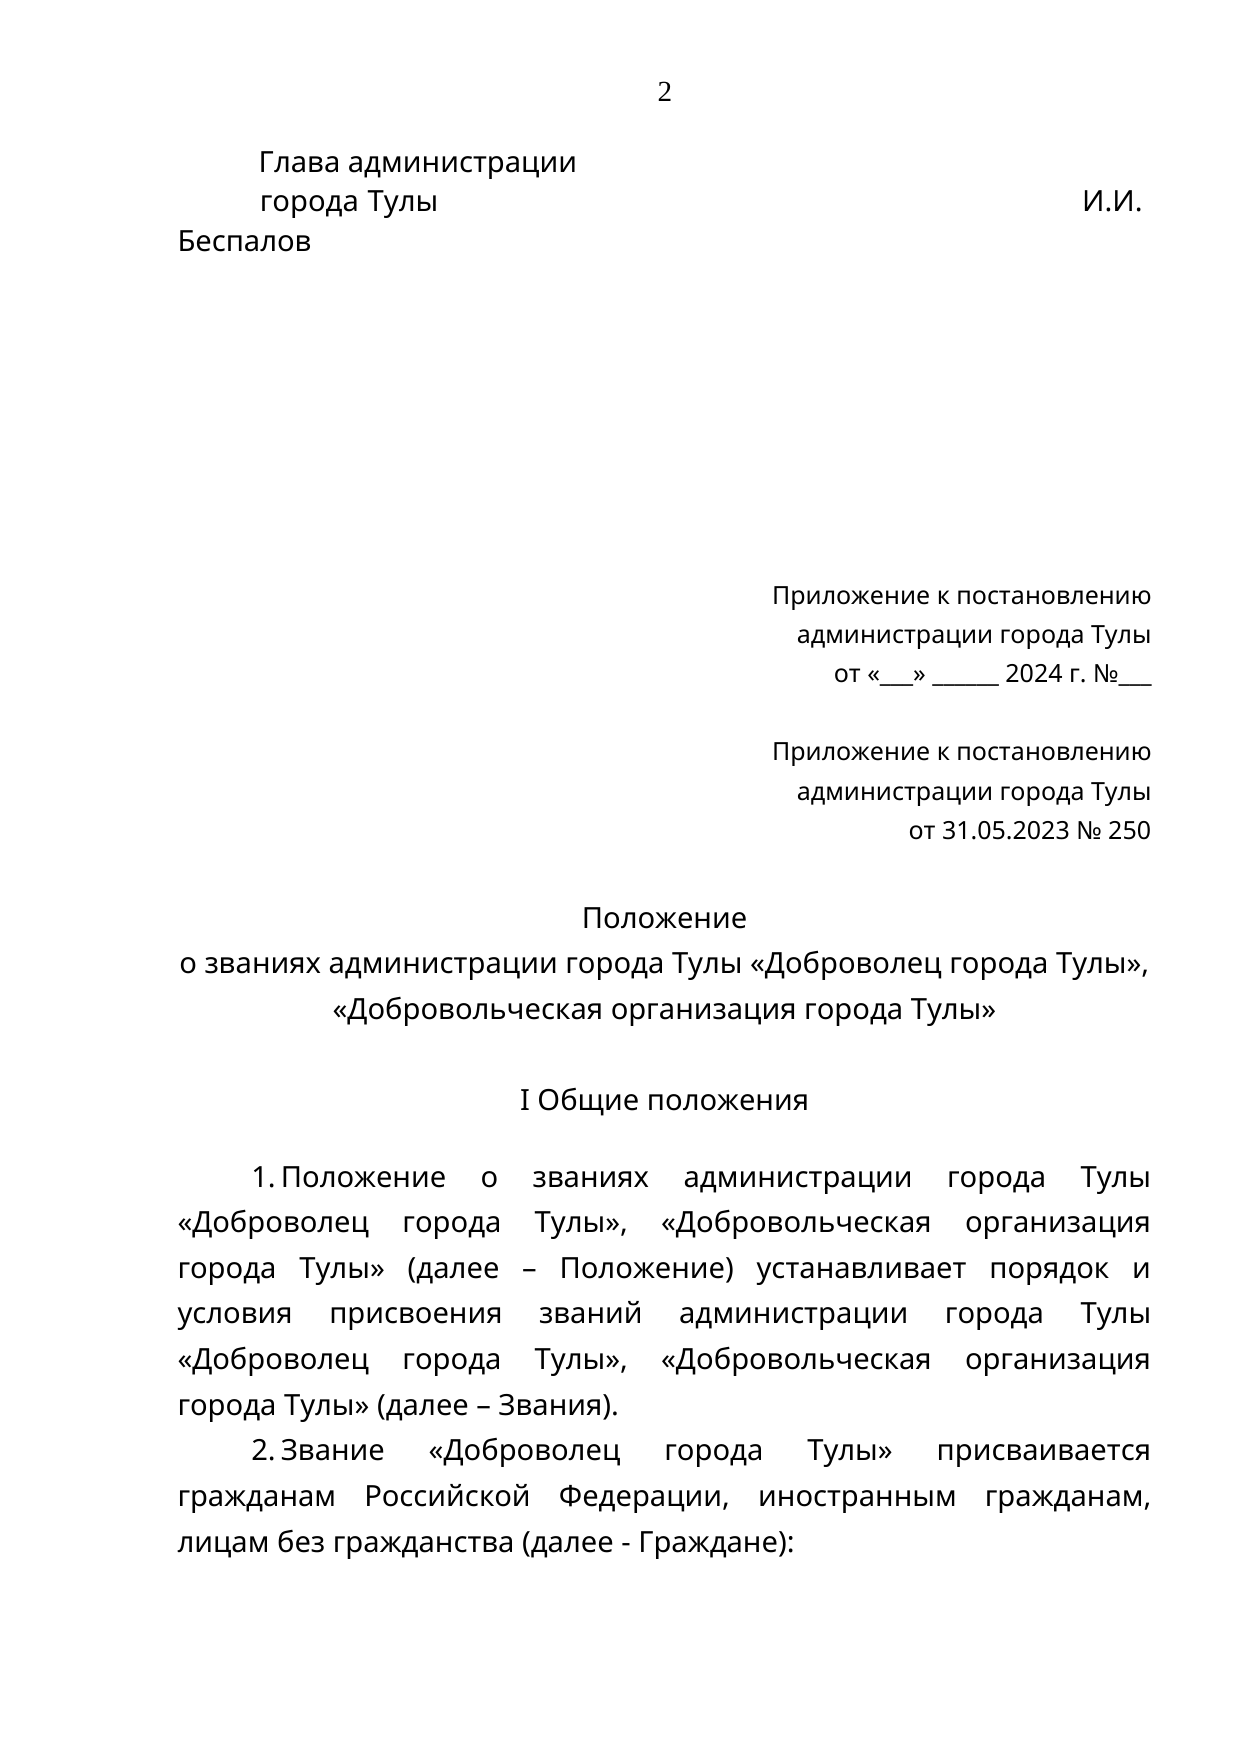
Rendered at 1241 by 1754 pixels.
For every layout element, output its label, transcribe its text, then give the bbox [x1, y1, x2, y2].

text администрации города Тулы [177, 617, 1152, 651]
text администрации города Тулы [177, 773, 1152, 807]
text города Тулы И.И. Беспалов [177, 181, 1152, 260]
list Положение о званиях администрации города Тулы «Доброволец города Тулы», «Добровольческая организация города Тулы» (далее – Положение) устанавливает порядок и условия присвоения званий администрации города Тулы «Доброволец города Тулы», «Добровольческая организация города Тулы» (далее – Звания). [177, 1156, 1152, 1424]
text Приложение к постановлению [177, 577, 1152, 611]
text I Общие положения [177, 1080, 1152, 1119]
text о званиях администрации города Тулы «Доброволец города Тулы», «Добровольческая организация города Тулы» [177, 943, 1152, 1028]
text Приложение к постановлению [177, 734, 1152, 768]
text от «___» ______ 2024 г. №___ [177, 656, 1152, 690]
text Положение [177, 897, 1152, 937]
text Глава администрации [177, 141, 1152, 181]
text от 31.05.2023 № 250 [177, 812, 1152, 846]
list Звание «Доброволец города Тулы» присваивается гражданам Российской Федерации, иностранным гражданам, лицам без гражданства (далее - Граждане): [177, 1429, 1152, 1561]
